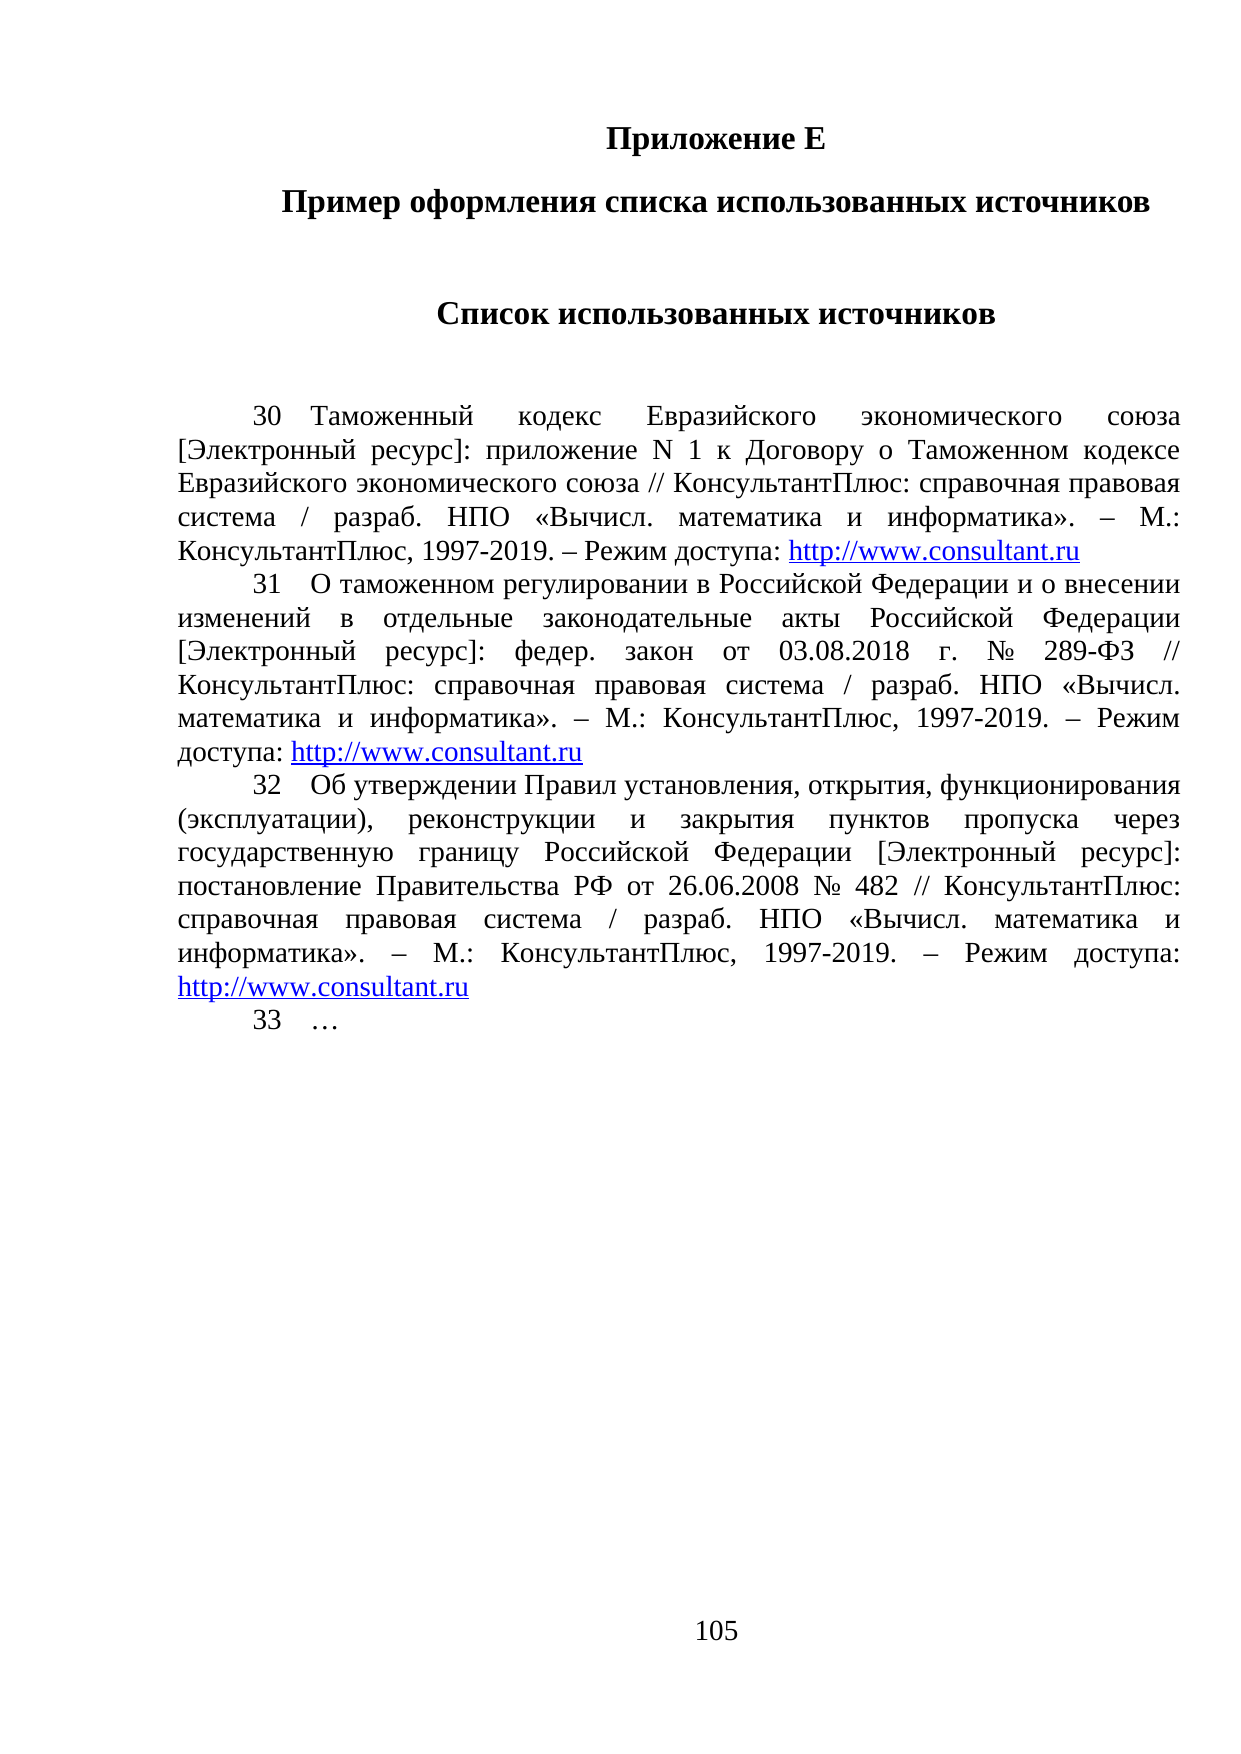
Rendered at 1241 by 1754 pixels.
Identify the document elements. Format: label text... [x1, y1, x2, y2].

text Приложение Е [177, 118, 1181, 156]
text Список использованных источников [177, 293, 1181, 331]
list Таможенный кодекс Евразийского экономического союза [Электронный ресурс]: приложение N 1 к Договору о Таможенном кодексе Евразийского экономического союза // КонсультантПлюс: справочная правовая система / разраб. НПО «Вычисл. математика и информатика». – М.: КонсультантПлюс, 1997-2019. – Режим доступа: http://www.consultant.ru [177, 398, 1181, 566]
list О таможенном регулировании в Российской Федерации и о внесении изменений в отдельные законодательные акты Российской Федерации [Электронный ресурс]: федер. закон от 03.08.2018 г. № 289-ФЗ // КонсультантПлюс: справочная правовая система / разраб. НПО «Вычисл. математика и информатика». – М.: КонсультантПлюс, 1997-2019. – Режим доступа: http://www.consultant.ru [177, 566, 1181, 767]
list Об утверждении Правил установления, открытия, функционирования (эксплуатации), реконструкции и закрытия пунктов пропуска через государственную границу Российской Федерации [Электронный ресурс]: постановление Правительства РФ от 26.06.2008 № 482 // КонсультантПлюс: справочная правовая система / разраб. НПО «Вычисл. математика и информатика». – М.: КонсультантПлюс, 1997-2019. – Режим доступа: http://www.consultant.ru [177, 767, 1181, 1002]
list … [177, 1002, 1181, 1036]
text Пример оформления списка использованных источников [177, 181, 1181, 220]
